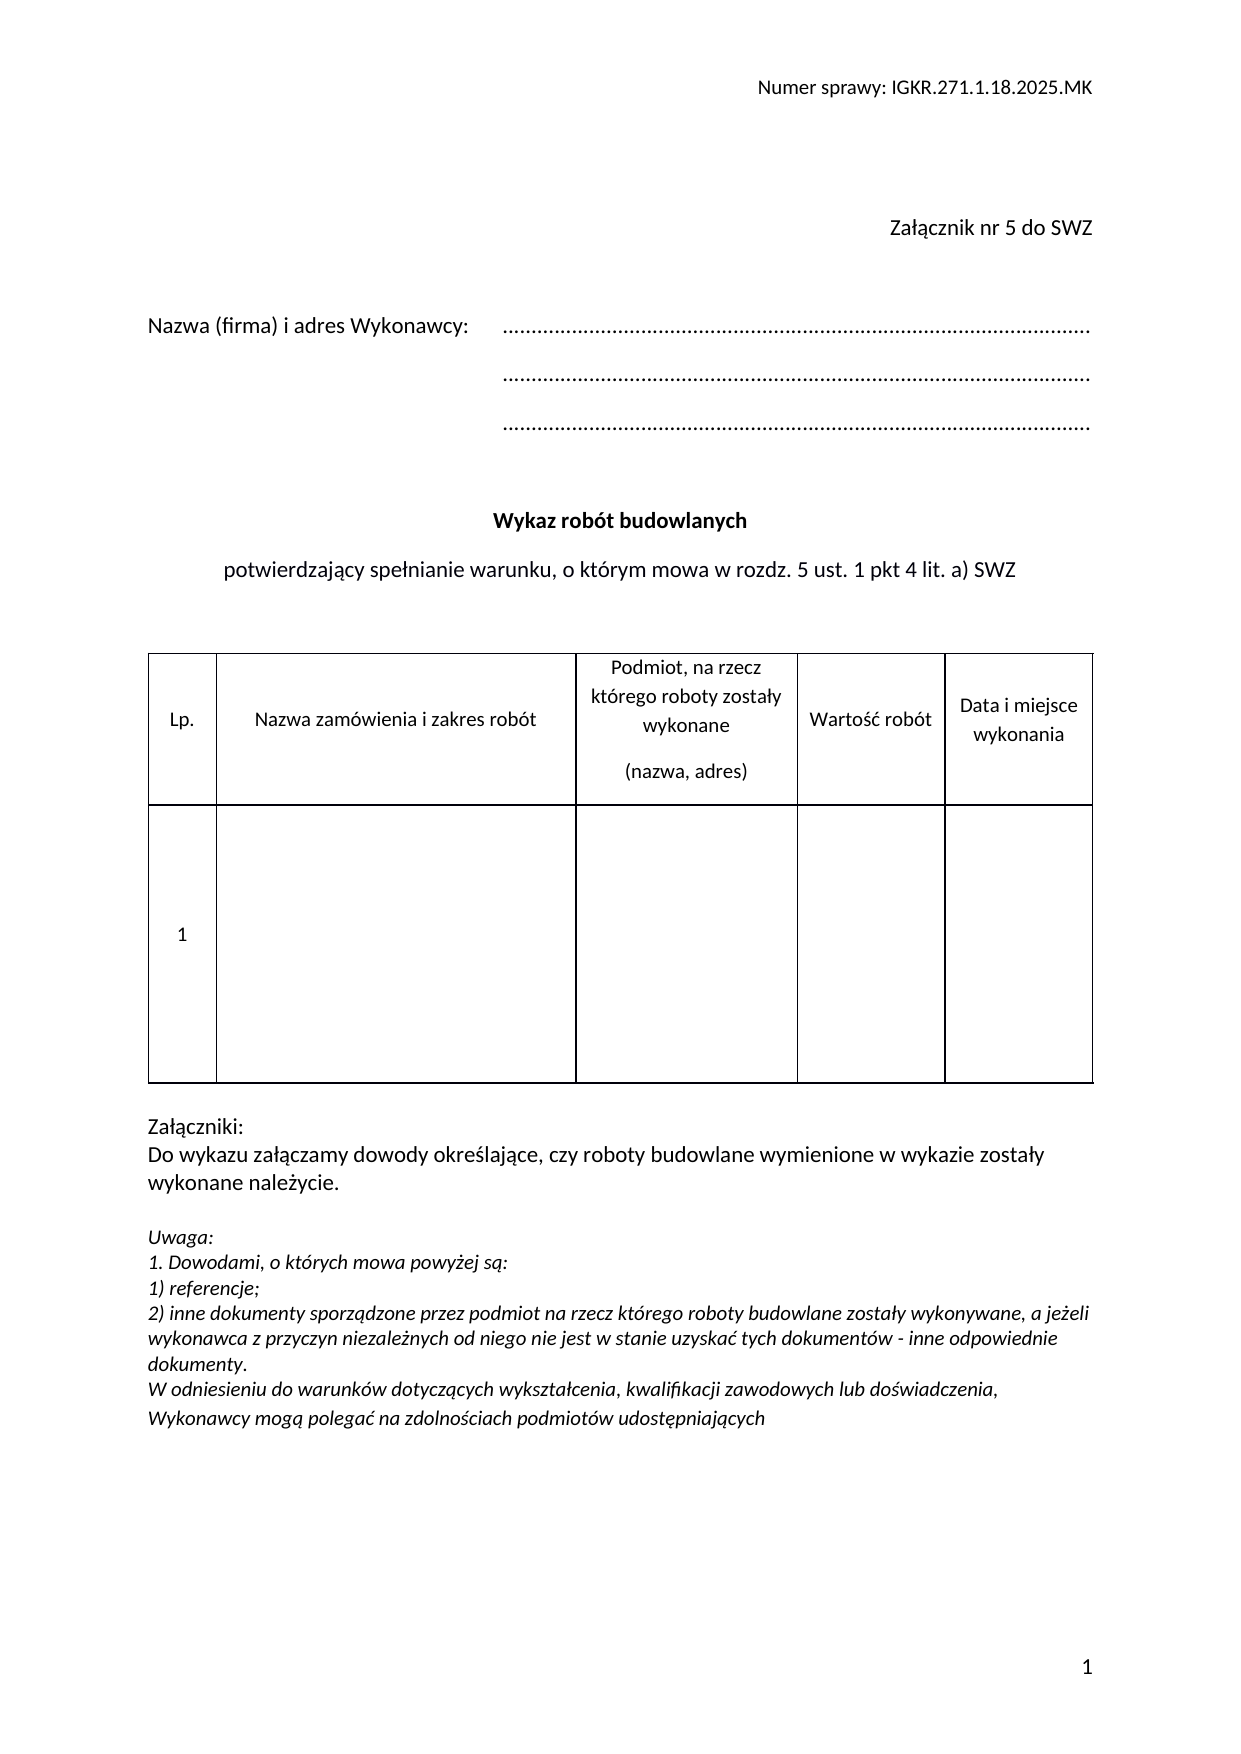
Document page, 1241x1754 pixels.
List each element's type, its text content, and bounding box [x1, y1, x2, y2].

text Załączniki: [148, 1112, 1092, 1140]
text 1) referencje; [148, 1275, 1092, 1300]
table_header Nazwa zamówienia i zakres robót [217, 654, 575, 804]
table_cell [946, 806, 1092, 1082]
text Uwaga: [148, 1224, 1092, 1249]
text Załącznik nr 5 do SWZ [148, 213, 1092, 241]
text ...................................................................................................... [162, 408, 1092, 436]
table_cell 1 [149, 806, 216, 1082]
text W odniesieniu do warunków dotyczących wykształcenia, kwalifikacji zawodowych lub doświadczenia, Wykonawcy mogą polegać na zdolnościach podmiotów udostępniających [148, 1376, 1092, 1431]
text Nazwa (firma) i adres Wykonawcy: ...................................................................................................... [148, 311, 1092, 339]
table_cell [798, 806, 944, 1082]
text Wykaz robót budowlanych [148, 506, 1092, 534]
text potwierdzający spełnianie warunku, o którym mowa w rozdz. 5 ust. 1 pkt 4 lit. a) SWZ [148, 555, 1092, 583]
table_header Lp. [149, 654, 216, 804]
table_cell [577, 806, 797, 1082]
text 2) inne dokumenty sporządzone przez podmiot na rzecz którego roboty budowlane zostały wykonywane, a jeżeli wykonawca z przyczyn niezależnych od niego nie jest w stanie uzyskać tych dokumentów - inne odpowiednie dokumenty. [148, 1300, 1092, 1376]
text Do wykazu załączamy dowody określające, czy roboty budowlane wymienione w wykazie zostały wykonane należycie. [148, 1140, 1092, 1196]
table_cell [217, 806, 575, 1082]
text 1. Dowodami, o których mowa powyżej są: [148, 1249, 1092, 1275]
table_header Wartość robót [798, 654, 944, 804]
text ...................................................................................................... [162, 359, 1092, 388]
table_header Data i miejsce wykonania [946, 654, 1092, 804]
table_header Podmiot, na rzecz którego roboty zostały wykonane (nazwa, adres) [577, 654, 797, 804]
